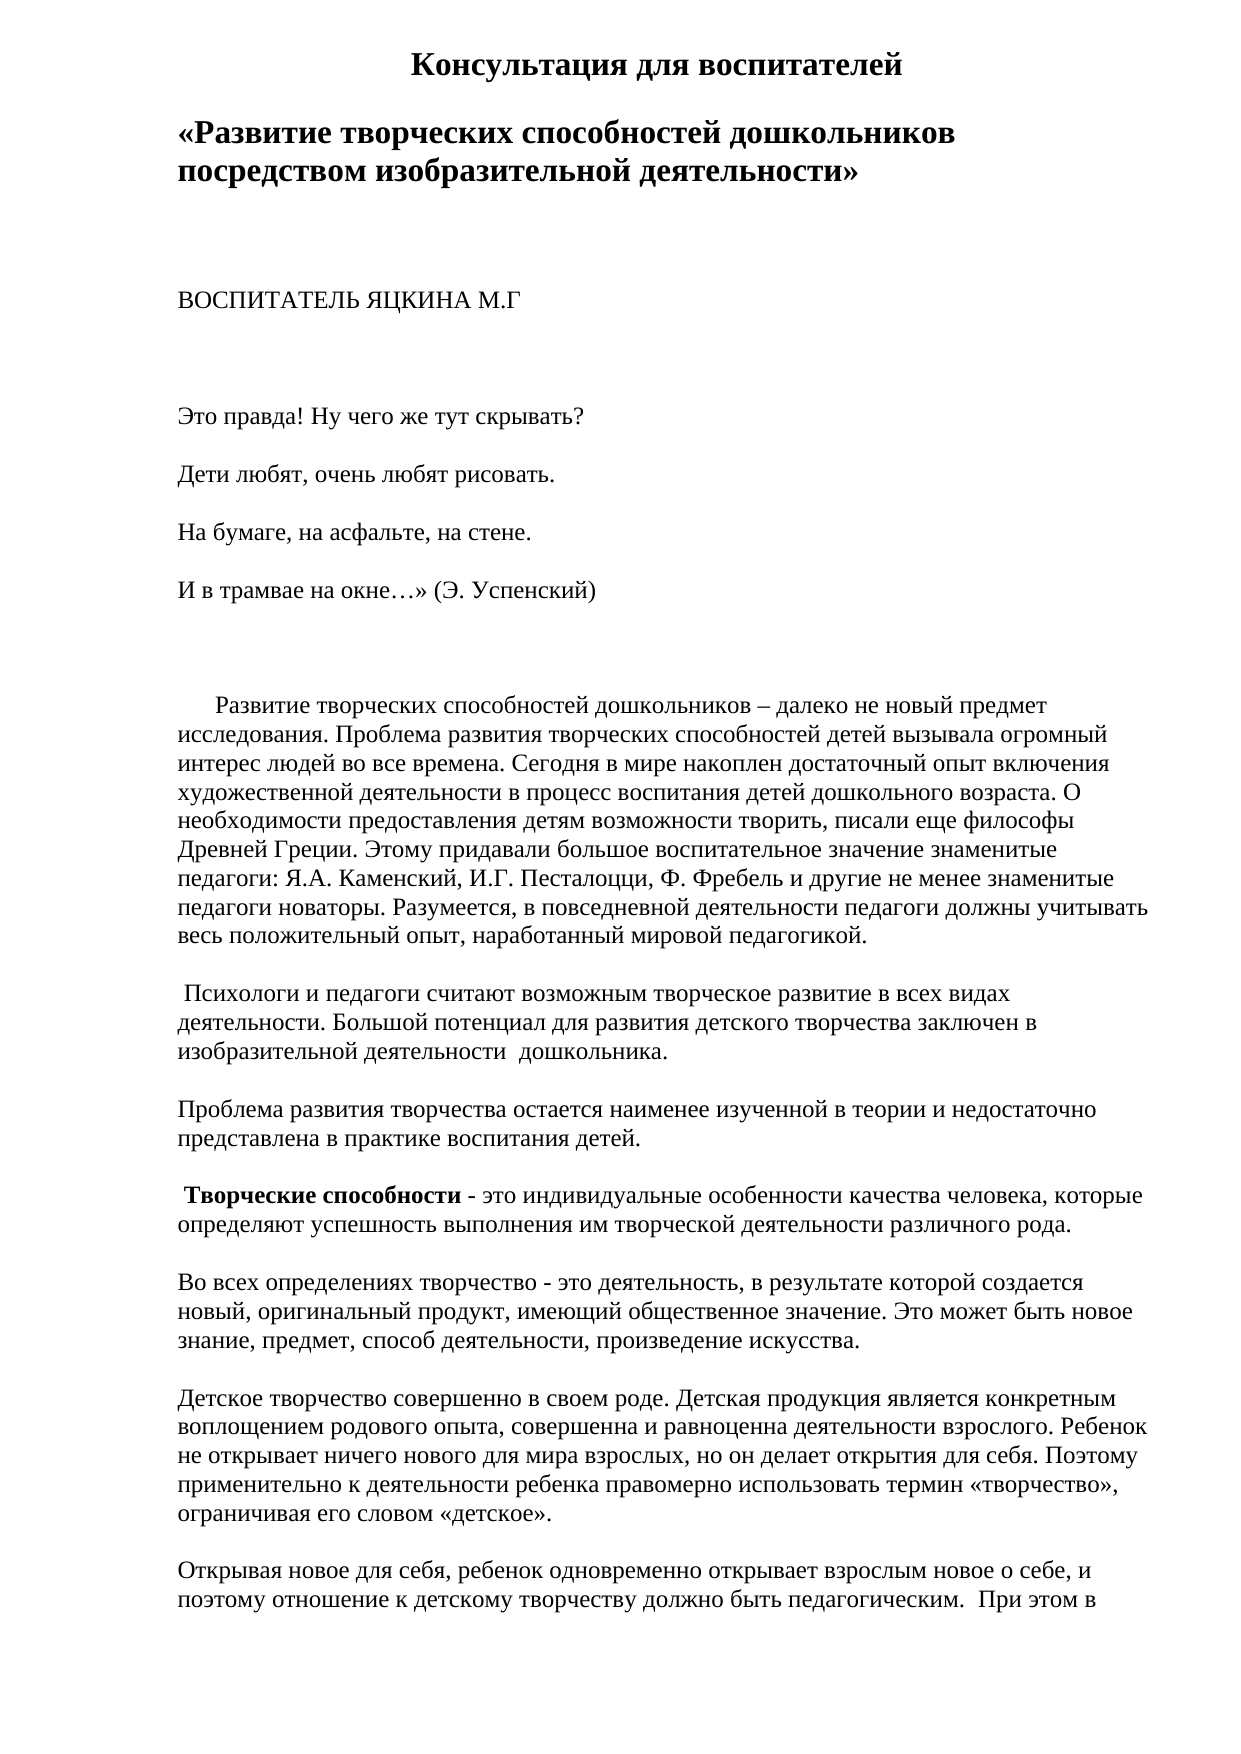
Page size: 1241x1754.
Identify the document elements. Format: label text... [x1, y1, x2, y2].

text Проблема развития творчества остается наименее изученной в теории и недостаточно представлена в практике воспитания детей. [177, 1094, 1152, 1151]
text Консультация для воспитателей [177, 44, 1152, 83]
text Развитие творческих способностей дошкольников – далеко не новый предмет исследования. Проблема развития творческих способностей детей вызывала огромный интерес людей во все времена. Сегодня в мире накоплен достаточный опыт включения художественной деятельности в процесс воспитания детей дошкольного возраста. О необходимости предоставления детям возможности творить, писали еще философы Древней Греции. Этому придавали большое воспитательное значение знаменитые педагоги: Я.А. Каменский, И.Г. Песталоцци, Ф. Фребель и другие не менее знаменитые педагоги новаторы. Разумеется, в повседневной деятельности педагоги должны учитывать весь положительный опыт, наработанный мировой педагогикой. [177, 691, 1152, 949]
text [177, 1556, 1152, 1613]
text Детское творчество совершенно в своем роде. Детская продукция является конкретным воплощением родового опыта, совершенна и равноценна деятельности взрослого. Ребенок не открывает ничего нового для мира взрослых, но он делает открытия для себя. Поэтому применительно к деятельности ребенка правомерно использовать термин «творчество», ограничивая его словом «детское». [177, 1383, 1152, 1526]
text «Развитие творческих способностей дошкольников посредством изобразительной деятельности» [177, 112, 1152, 188]
text Дети любят, очень любят рисовать. [177, 459, 1152, 488]
text На бумаге, на асфальте, на стене. [177, 517, 1152, 546]
text Творческие способности - это индивидуальные особенности качества человека, которые определяют успешность выполнения им творческой деятельности различного рода. [177, 1181, 1152, 1238]
text ВОСПИТАТЕЛЬ ЯЦКИНА М.Г [177, 285, 1152, 314]
text И в трамвае на окне…» (Э. Успенский) [177, 575, 1152, 603]
text Это правда! Ну чего же тут скрывать? [177, 401, 1152, 430]
text Во всех определениях творчество - это деятельность, в результате которой создается новый, оригинальный продукт, имеющий общественное значение. Это может быть новое знание, предмет, способ деятельности, произведение искусства. [177, 1267, 1152, 1353]
text Психологи и педагоги считают возможным творческое развитие в всех видах деятельности. Большой потенциал для развития детского творчества заключен в изобразительной деятельности дошкольника. [177, 978, 1152, 1065]
